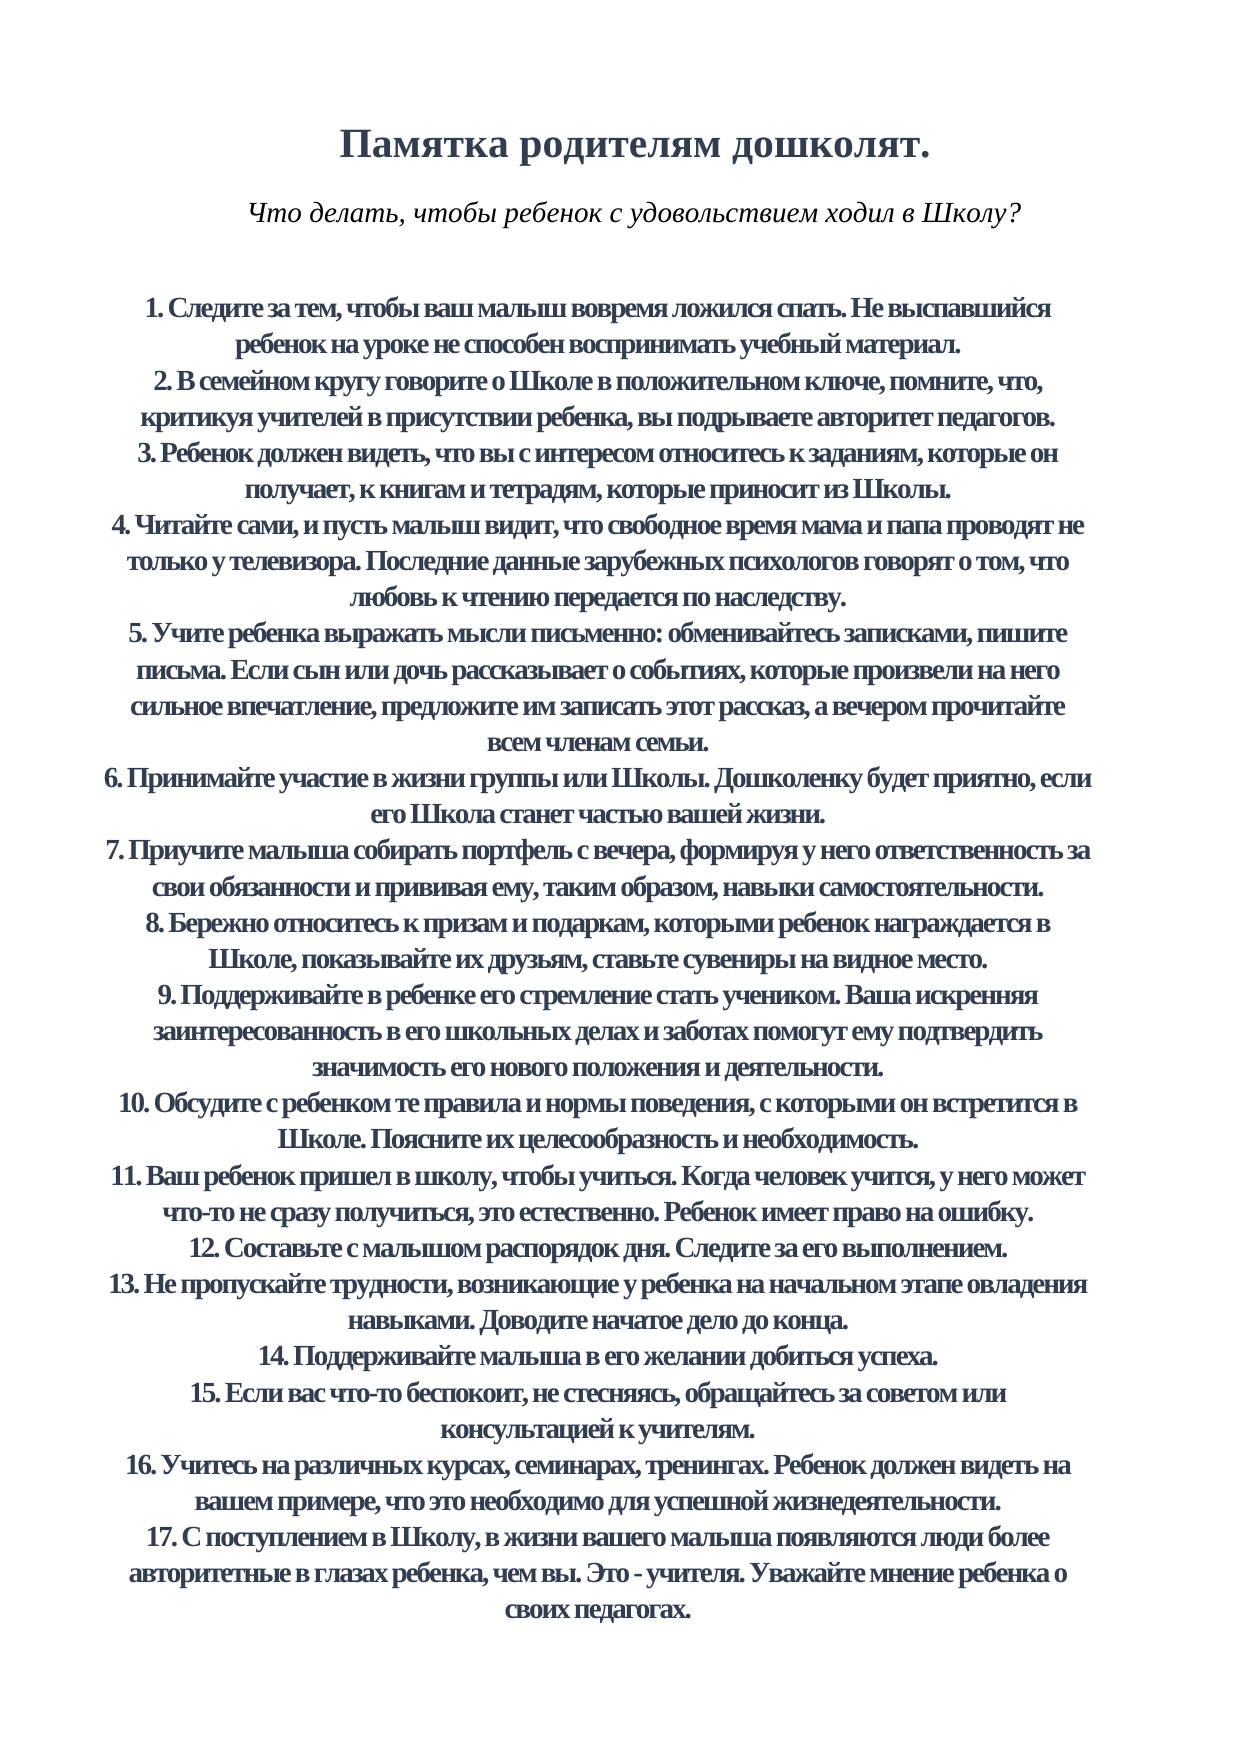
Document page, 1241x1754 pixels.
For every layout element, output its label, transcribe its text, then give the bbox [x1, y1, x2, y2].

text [103, 248, 1093, 1625]
text Что делать, чтобы ребенок с удовольствием ходил в Школу? [177, 195, 1093, 229]
text Памятка родителям дошколят. [177, 118, 1093, 166]
